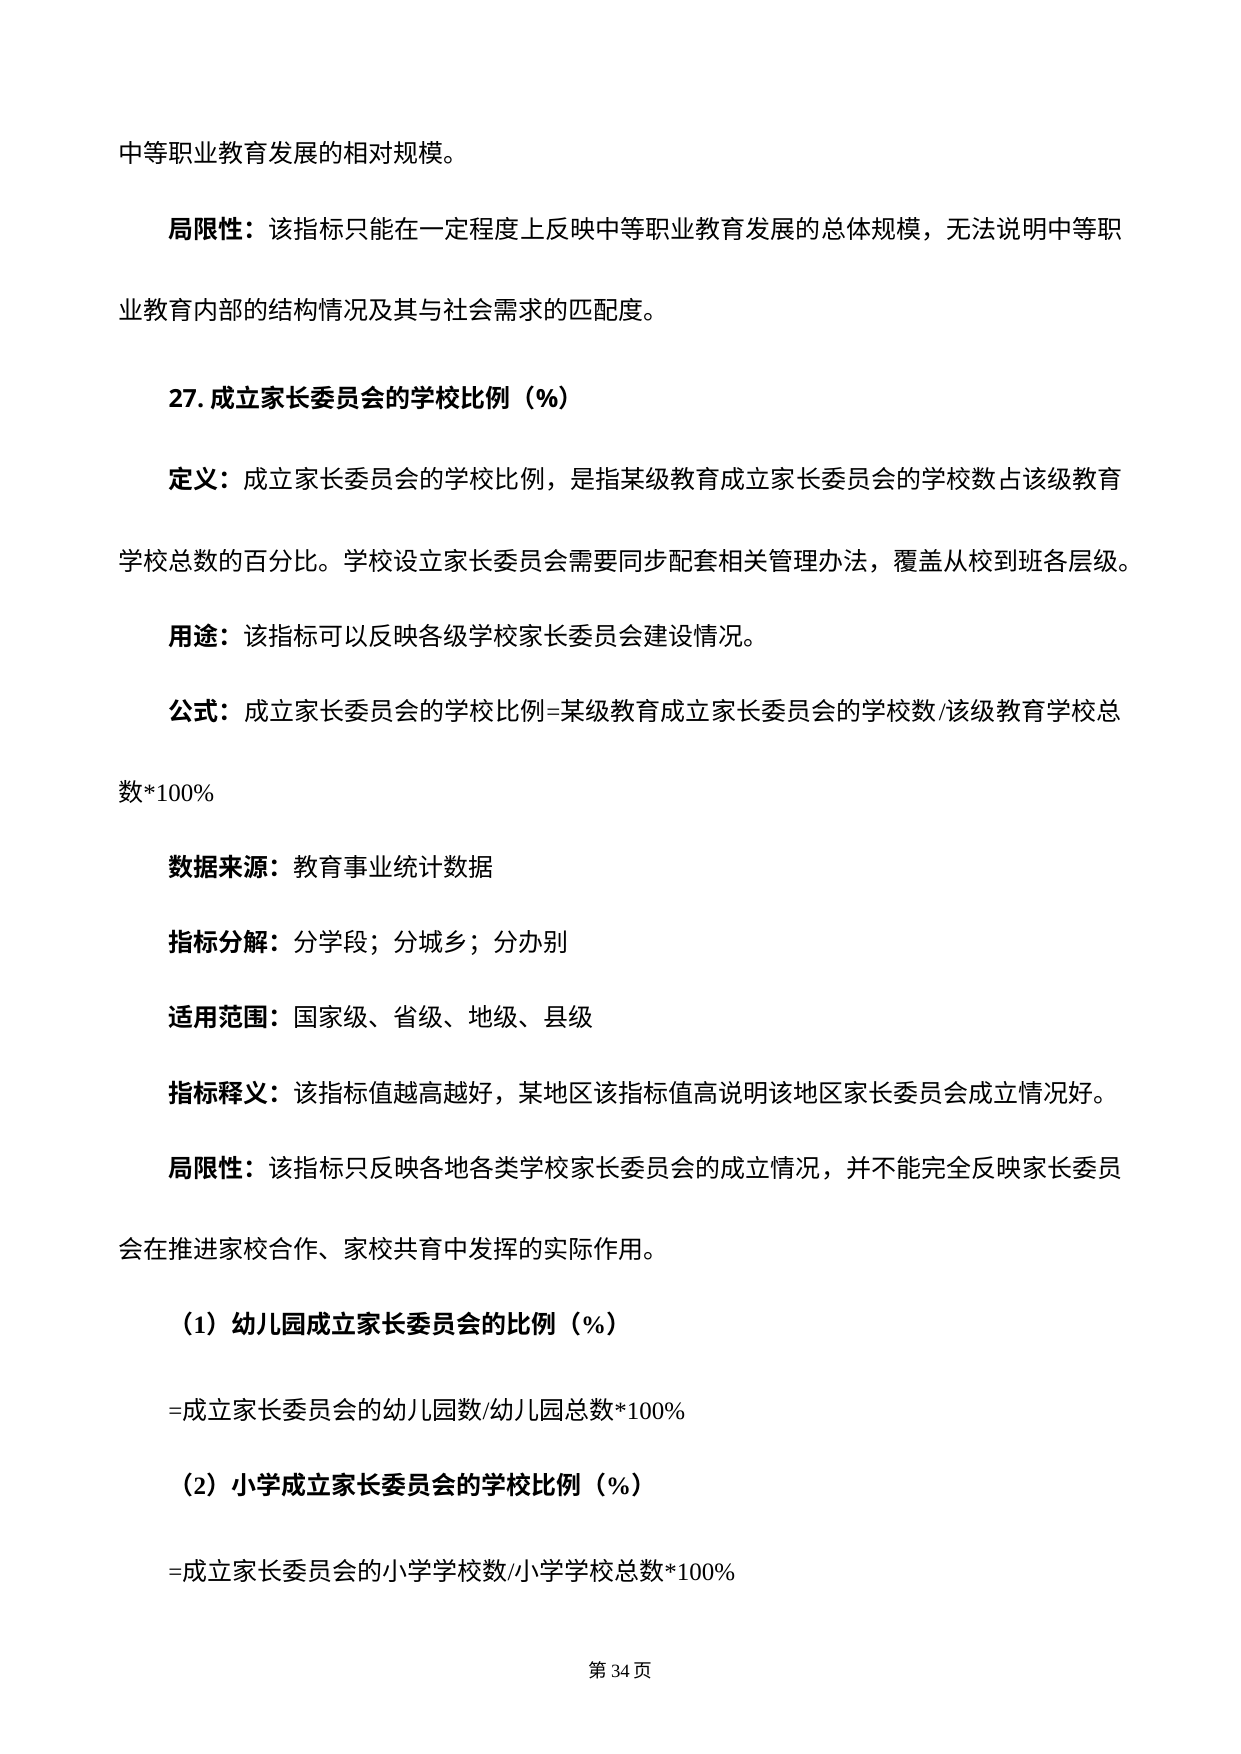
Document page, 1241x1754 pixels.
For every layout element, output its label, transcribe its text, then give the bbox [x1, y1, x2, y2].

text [118, 118, 1122, 186]
text 指标分解：分学段；分城乡；分办别 [118, 907, 1122, 975]
text =成立家长委员会的小学学校数/小学学校总数*100% [118, 1536, 1122, 1604]
subtitle （2）小学成立家长委员会的学校比例（%） [118, 1450, 1122, 1518]
subtitle （1）幼儿园成立家长委员会的比例（%） [118, 1289, 1122, 1357]
text 适用范围：国家级、省级、地级、县级 [118, 982, 1122, 1050]
text 公式：成立家长委员会的学校比例=某级教育成立家长委员会的学校数/该级教育学校总数*100% [118, 675, 1122, 825]
text 局限性：该指标只反映各地各类学校家长委员会的成立情况，并不能完全反映家长委员会在推进家校合作、家校共育中发挥的实际作用。 [118, 1132, 1122, 1282]
text 用途：该指标可以反映各级学校家长委员会建设情况。 [118, 600, 1122, 668]
text 定义：成立家长委员会的学校比例，是指某级教育成立家长委员会的学校数占该级教育学校总数的百分比。学校设立家长委员会需要同步配套相关管理办法，覆盖从校到班各层级。 [118, 444, 1122, 593]
text 指标释义：该指标值越高越好，某地区该指标值高说明该地区家长委员会成立情况好。 [118, 1057, 1122, 1125]
text =成立家长委员会的幼儿园数/幼儿园总数*100% [118, 1375, 1122, 1443]
subtitle 27. 成立家长委员会的学校比例（%） [118, 362, 1122, 430]
text 数据来源：教育事业统计数据 [118, 832, 1122, 900]
text 局限性：该指标只能在一定程度上反映中等职业教育发展的总体规模，无法说明中等职业教育内部的结构情况及其与社会需求的匹配度。 [118, 193, 1122, 343]
